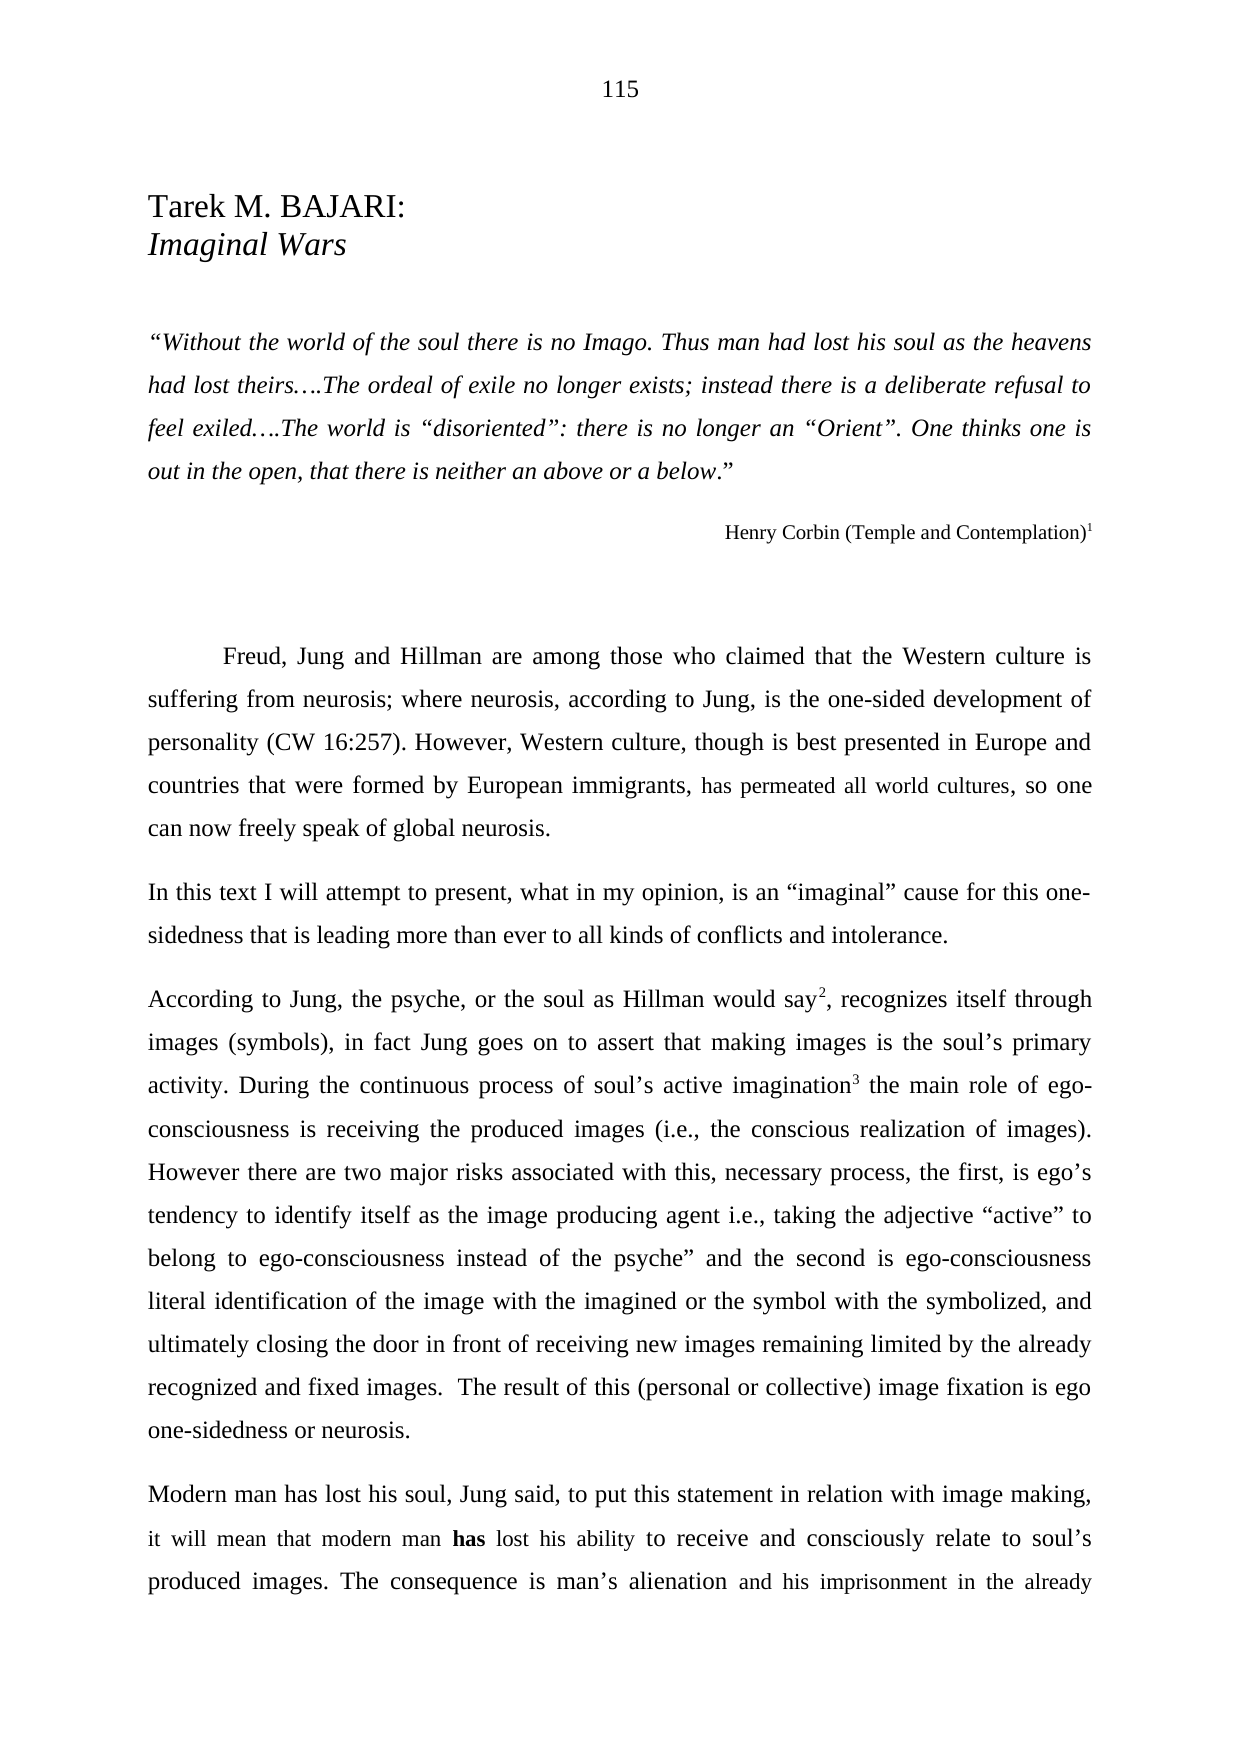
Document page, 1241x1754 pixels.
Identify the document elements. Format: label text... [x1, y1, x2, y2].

text “Without the world of the soul there is no Imago. Thus man had lost his soul as the heavens had lost theirs….The ordeal of exile no longer exists; instead there is a deliberate refusal to feel exiled….The world is “disoriented”: there is no longer an “Orient”. One thinks one is out in the open, that there is neither an above or a below.” [148, 327, 1093, 485]
text According to Jung, the psyche, or the soul as Hillman would say2, recognizes itself through images (symbols), in fact Jung goes on to assert that making images is the soul’s primary activity. During the continuous process of soul’s active imagination3 the main role of ego-consciousness is receiving the produced images (i.e., the conscious realization of images). However there are two major risks associated with this, necessary process, the first, is ego’s tendency to identify itself as the image producing agent i.e., taking the adjective “active” to belong to ego-consciousness instead of the psyche” and the second is ego-consciousness literal identification of the image with the imagined or the symbol with the symbolized, and ultimately closing the door in front of receiving new images remaining limited by the already recognized and fixed images. The result of this (personal or collective) image fixation is ego one-sidedness or neurosis. [148, 984, 1093, 1444]
text Tarek M. BAJARI: Imaginal Wars [148, 186, 1093, 263]
text Henry Corbin (Temple and Contemplation)1 [148, 520, 1093, 544]
text Freud, Jung and Hillman are among those who claimed that the Western culture is suffering from neurosis; where neurosis, according to Jung, is the one-sided development of personality (CW 16:257). However, Western culture, though is best presented in Europe and countries that were formed by European immigrants, has permeated all world cultures, so one can now freely speak of global neurosis. [148, 641, 1093, 842]
text In this text I will attempt to present, what in my opinion, is an “imaginal” cause for this one-sidedness that is leading more than ever to all kinds of conflicts and intolerance. [148, 877, 1093, 949]
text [148, 1479, 1093, 1594]
